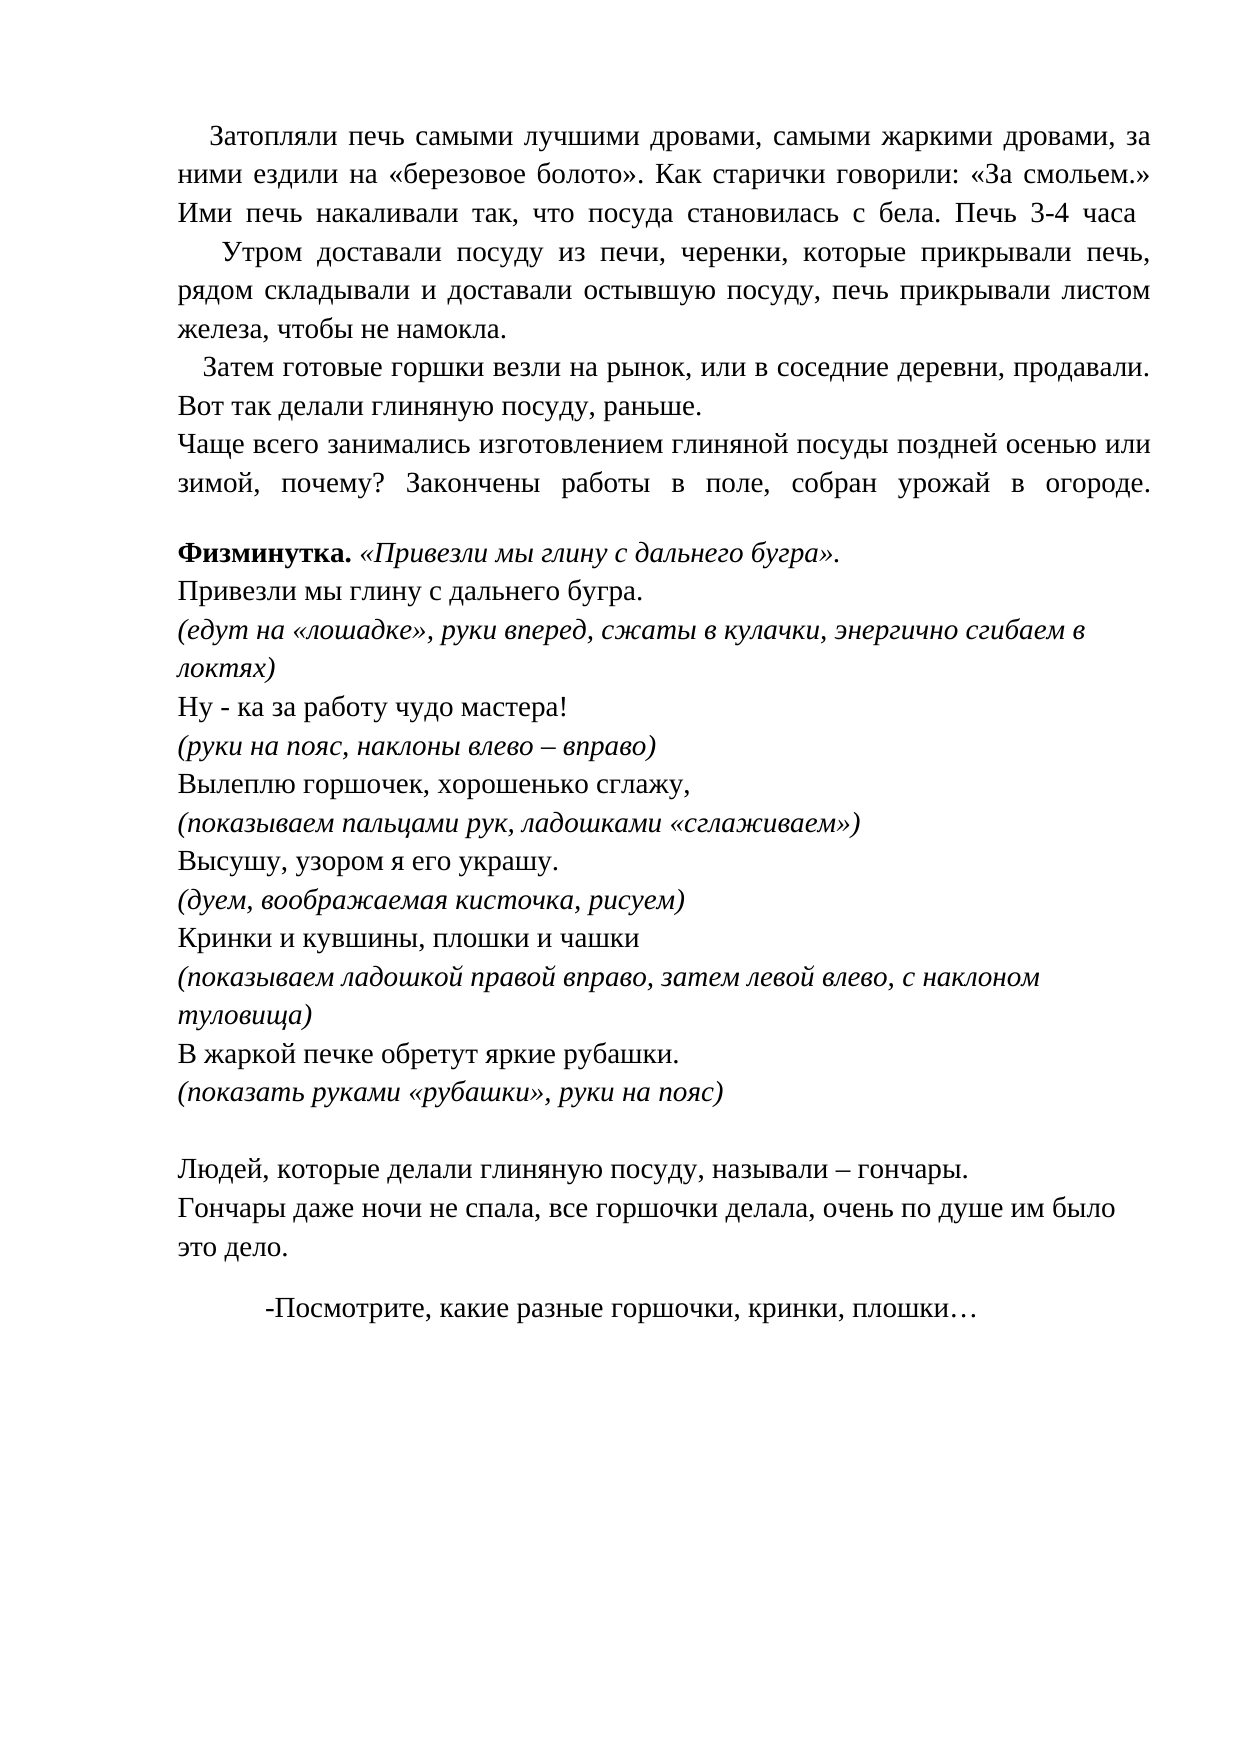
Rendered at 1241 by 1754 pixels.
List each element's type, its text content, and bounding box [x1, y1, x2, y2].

text Затопляли печь самыми лучшими дровами, самыми жаркими дровами, за ними ездили на «березовое болото». Как старички говорили: «За смольем.» Ими печь накаливали так, что посуда становилась с бела. Печь 3-4 часа Утром доставали посуду из печи, черенки, которые прикрывали печь, рядом складывали и доставали остывшую посуду, печь прикрывали листом железа, чтобы не намокла. [177, 118, 1152, 344]
text Чаще всего занимались изготовлением глиняной посуды поздней осенью или зимой, почему? Закончены работы в поле, собран урожай в огороде. [177, 426, 1152, 531]
text Затем готовые горшки везли на рынок, или в соседние деревни, продавали. Вот так делали глиняную посуду, раньше. [177, 349, 1152, 421]
text -Посмотрите, какие разные горшочки, кринки, плошки… [177, 1267, 1152, 1323]
text Физминутка. «Привезли мы глину с дальнего бугра». Привезли мы глину с дальнего бугра. (едут на «лошадке», руки вперед, сжаты в кулачки, энергично сгибаем в локтях) Ну - ка за работу чудо мастера! (руки на пояс, наклоны влево – вправо) Вылеплю горшочек, хорошенько сглажу, (показываем пальцами рук, ладошками «сглаживаем») Высушу, узором я его украшу. (дуем, воображаемая кисточка, рисуем) Кринки и кувшины, плошки и чашки (показываем ладошкой правой вправо, затем левой влево, с наклоном туловища) В жаркой печке обретут яркие рубашки. (показать руками «рубашки», руки на пояс) [177, 535, 1152, 1108]
text Людей, которые делали глиняную посуду, называли – гончары. Гончары даже ночи не спала, все горшочки делала, очень по душе им было это дело. [177, 1113, 1152, 1262]
